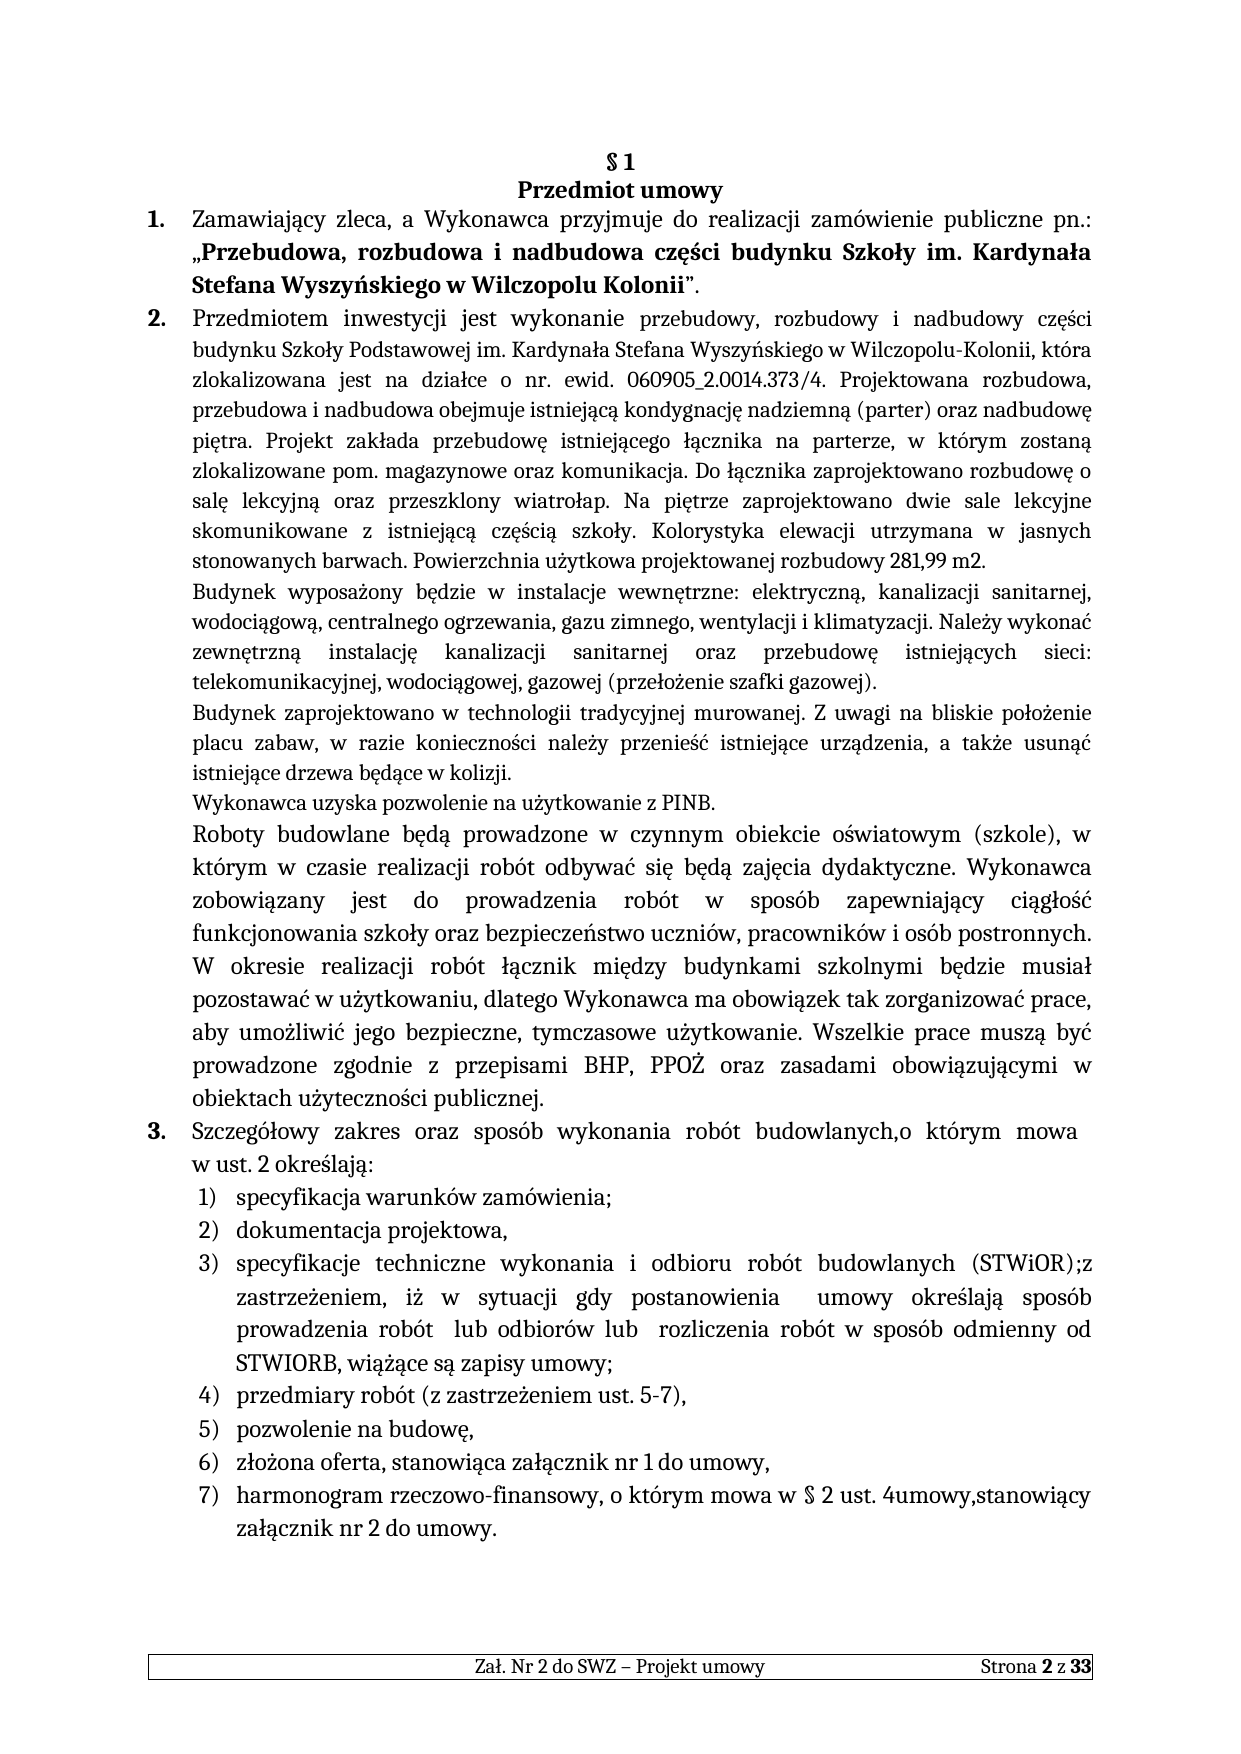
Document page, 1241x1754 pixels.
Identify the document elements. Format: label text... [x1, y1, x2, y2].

text § 1 [148, 148, 1093, 176]
text Budynek zaprojektowano w technologii tradycyjnej murowanej. Z uwagi na bliskie położenie placu zabaw, w razie konieczności należy przenieść istniejące urządzenia, a także usunąć istniejące drzewa będące w kolizji. [192, 699, 1093, 786]
list dokumentacja projektowa, [199, 1216, 1093, 1245]
list pozwolenie na budowę, [199, 1414, 1093, 1443]
list specyfikacje techniczne wykonania i odbioru robót budowlanych (STWiOR);z zastrzeżeniem, iż w sytuacji gdy postanowienia umowy określają sposób prowadzenia robót lub odbiorów lub rozliczenia robót w sposób odmienny od STWIORB, wiążące są zapisy umowy; [199, 1249, 1093, 1377]
text Roboty budowlane będą prowadzone w czynnym obiekcie oświatowym (szkole), w którym w czasie realizacji robót odbywać się będą zajęcia dydaktyczne. Wykonawca zobowiązany jest do prowadzenia robót w sposób zapewniający ciągłość funkcjonowania szkoły oraz bezpieczeństwo uczniów, pracowników i osób postronnych. W okresie realizacji robót łącznik między budynkami szkolnymi będzie musiał pozostawać w użytkowaniu, dlatego Wykonawca ma obowiązek tak zorganizować prace, aby umożliwić jego bezpieczne, tymczasowe użytkowanie. Wszelkie prace muszą być prowadzone zgodnie z przepisami BHP, PPOŻ oraz zasadami obowiązującymi w obiektach użyteczności publicznej. [192, 820, 1093, 1113]
list Przedmiotem inwestycji jest wykonanie przebudowy, rozbudowy i nadbudowy części budynku Szkoły Podstawowej im. Kardynała Stefana Wyszyńskiego w Wilczopolu-Kolonii, która zlokalizowana jest na działce o nr. ewid. 060905_2.0014.373/4. Projektowana rozbudowa, przebudowa i nadbudowa obejmuje istniejącą kondygnację nadziemną (parter) oraz nadbudowę piętra. Projekt zakłada przebudowę istniejącego łącznika na parterze, w którym zostaną zlokalizowane pom. magazynowe oraz komunikacja. Do łącznika zaprojektowano rozbudowę o salę lekcyjną oraz przeszklony wiatrołap. Na piętrze zaprojektowano dwie sale lekcyjne skomunikowane z istniejącą częścią szkoły. Kolorystyka elewacji utrzymana w jasnych stonowanych barwach. Powierzchnia użytkowa projektowanej rozbudowy 281,99 m2. [148, 304, 1093, 574]
text Budynek wyposażony będzie w instalacje wewnętrzne: elektryczną, kanalizacji sanitarnej, wodociągową, centralnego ogrzewania, gazu zimnego, wentylacji i klimatyzacji. Należy wykonać zewnętrzną instalację kanalizacji sanitarnej oraz przebudowę istniejących sieci: telekomunikacyjnej, wodociągowej, gazowej (przełożenie szafki gazowej). [192, 578, 1093, 695]
text Przedmiot umowy [148, 176, 1093, 205]
list złożona oferta, stanowiąca załącznik nr 1 do umowy, [199, 1447, 1093, 1476]
text Wykonawca uzyska pozwolenie na użytkowanie z PINB. [192, 790, 1093, 816]
list Zamawiający zleca, a Wykonawca przyjmuje do realizacji zamówienie publiczne pn.: „Przebudowa, rozbudowa i nadbudowa części budynku Szkoły im. Kardynała Stefana Wyszyńskiego w Wilczopolu Kolonii”. [148, 205, 1093, 300]
list Szczegółowy zakres oraz sposób wykonania robót budowlanych,o którym mowa w ust. 2 określają: [148, 1117, 1093, 1179]
list specyfikacja warunków zamówienia; [199, 1183, 1093, 1212]
list harmonogram rzeczowo-finansowy, o którym mowa w § 2 ust. 4umowy,stanowiący załącznik nr 2 do umowy. [199, 1481, 1093, 1542]
list przedmiary robót (z zastrzeżeniem ust. 5-7), [199, 1381, 1093, 1410]
